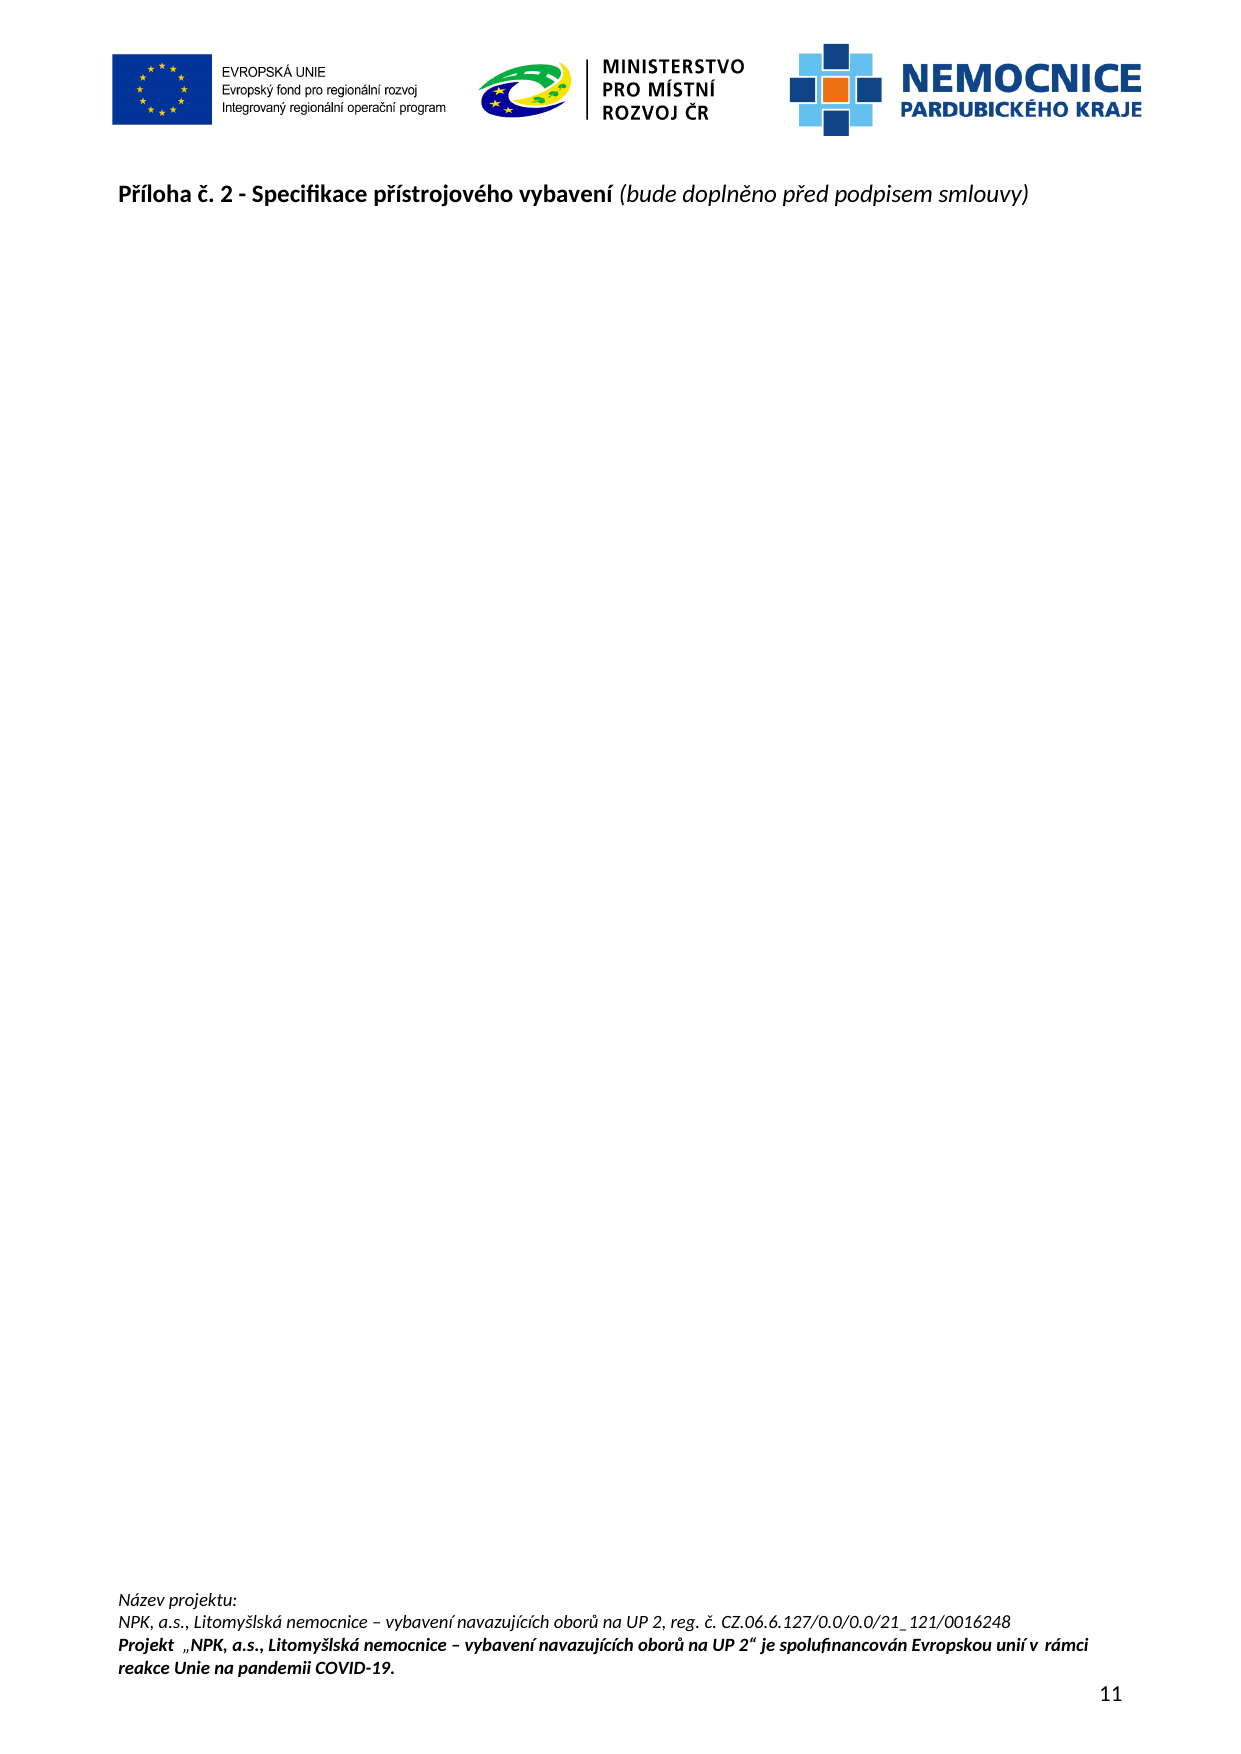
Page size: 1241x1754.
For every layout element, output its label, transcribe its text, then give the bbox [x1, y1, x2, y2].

picture [90, 30, 766, 148]
picture [788, 42, 1142, 137]
text Příloha č. 2 - Specifikace přístrojového vybavení (bude doplněno před podpisem smlouvy) [118, 178, 1122, 209]
